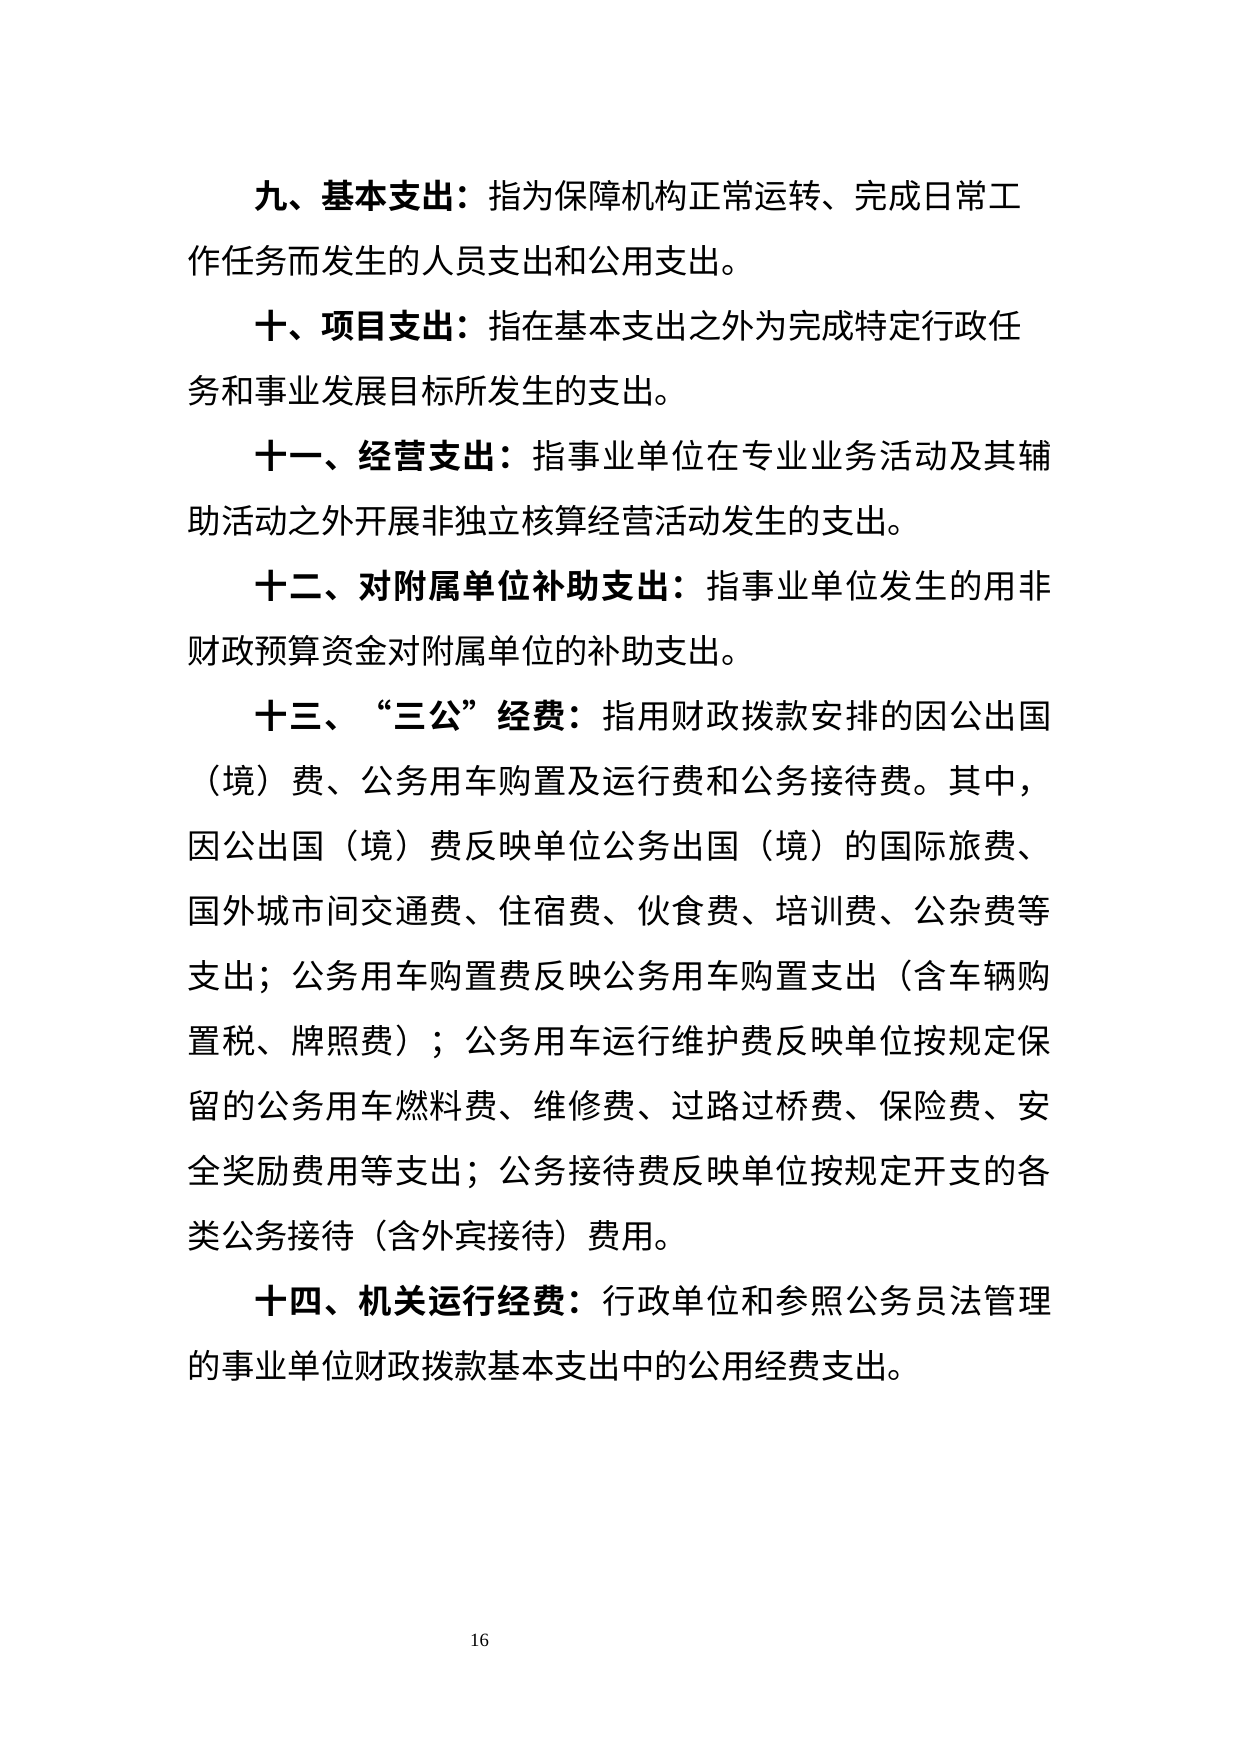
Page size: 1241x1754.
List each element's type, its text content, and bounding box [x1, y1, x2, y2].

text 九、基本支出：指为保障机构正常运转、完成日常工作任务而发生的人员支出和公用支出。 [187, 162, 1053, 292]
text 十、项目支出：指在基本支出之外为完成特定行政任务和事业发展目标所发生的支出。 [187, 292, 1053, 422]
text 十二、对附属单位补助支出：指事业单位发生的用非财政预算资金对附属单位的补助支出。 [187, 552, 1053, 682]
text 十一、经营支出：指事业单位在专业业务活动及其辅助活动之外开展非独立核算经营活动发生的支出。 [187, 422, 1053, 552]
text 十三、“三公”经费：指用财政拨款安排的因公出国（境）费、公务用车购置及运行费和公务接待费。其中，因公出国（境）费反映单位公务出国（境）的国际旅费、国外城市间交通费、住宿费、伙食费、培训费、公杂费等支出；公务用车购置费反映公务用车购置支出（含车辆购置税、牌照费）；公务用车运行维护费反映单位按规定保留的公务用车燃料费、维修费、过路过桥费、保险费、安全奖励费用等支出；公务接待费反映单位按规定开支的各类公务接待（含外宾接待）费用。 [187, 682, 1053, 1267]
text 十四、机关运行经费：行政单位和参照公务员法管理的事业单位财政拨款基本支出中的公用经费支出。 [187, 1267, 1053, 1397]
